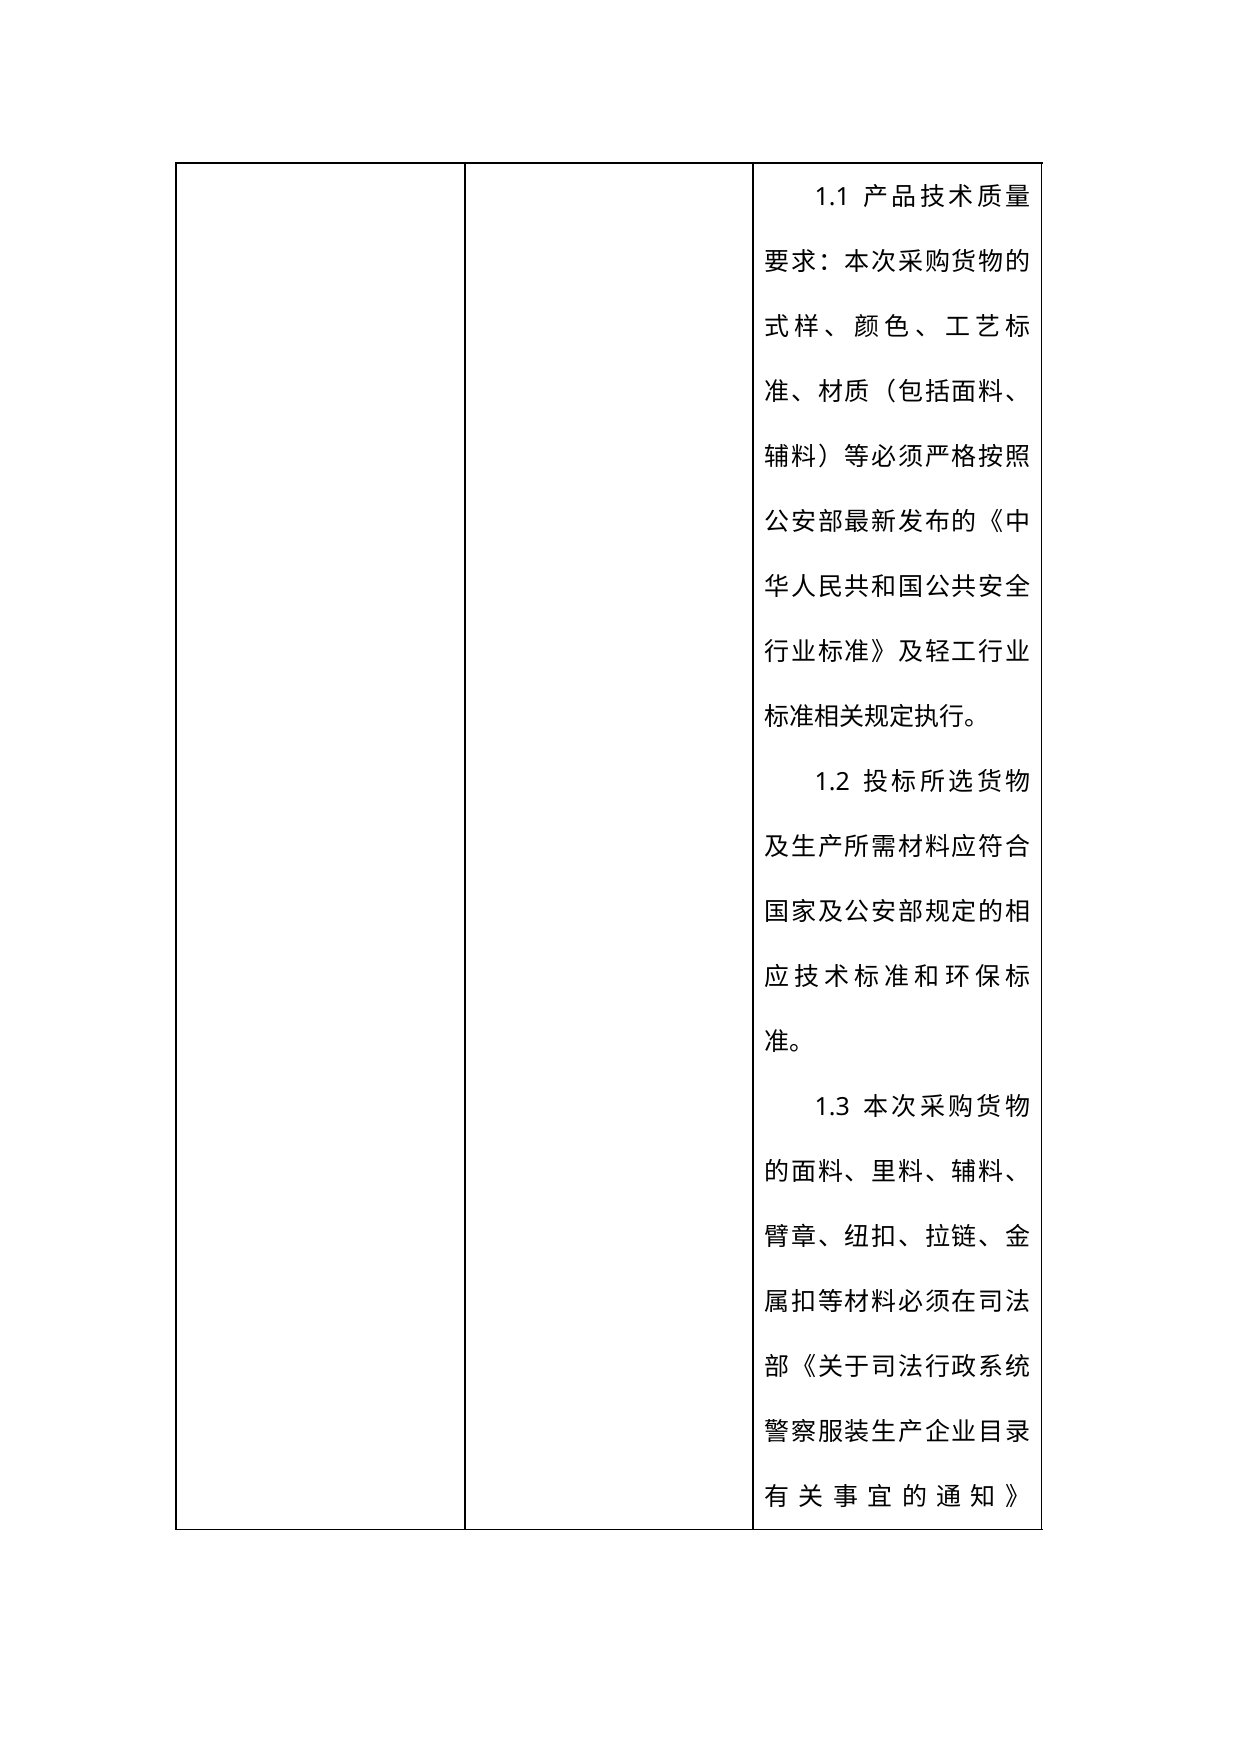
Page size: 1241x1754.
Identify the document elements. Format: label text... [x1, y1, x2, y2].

table_cell 1 [177, 164, 464, 1528]
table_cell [754, 164, 1041, 1528]
table_cell [466, 164, 752, 1528]
